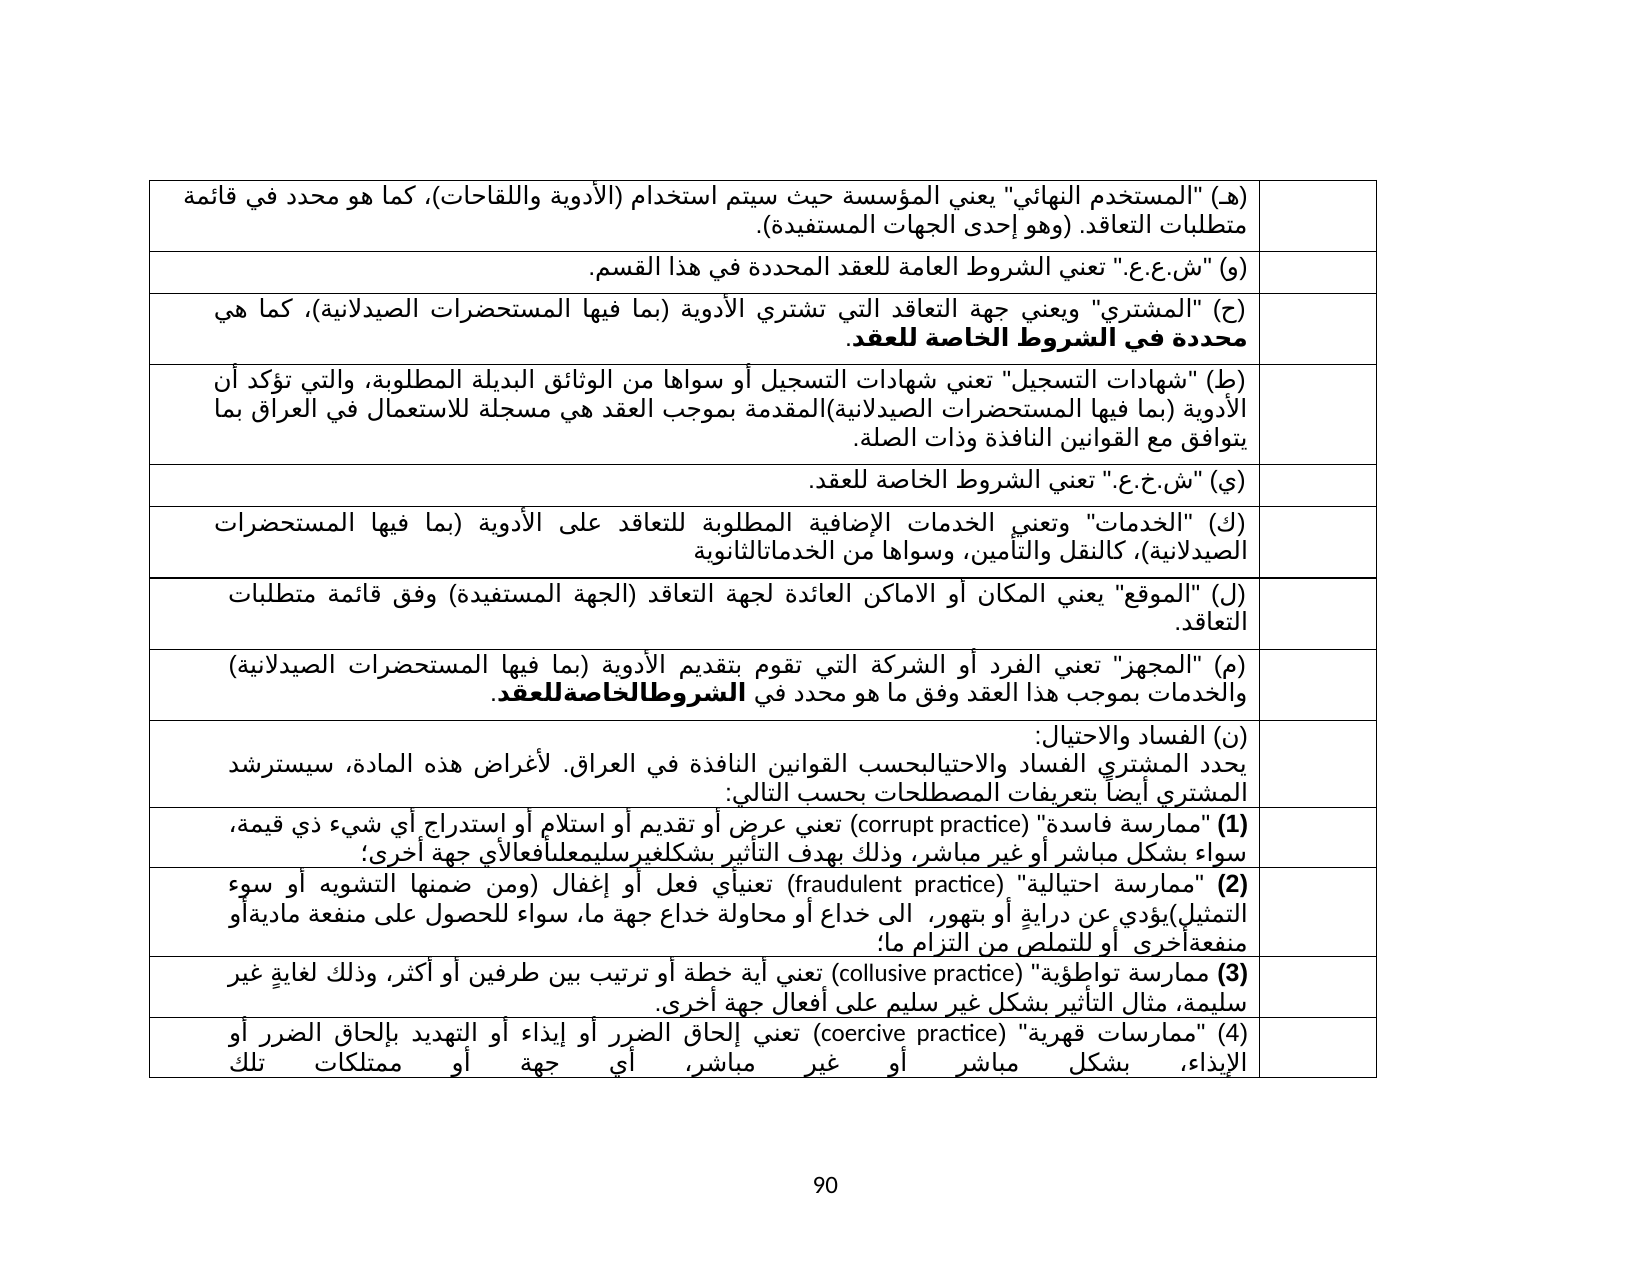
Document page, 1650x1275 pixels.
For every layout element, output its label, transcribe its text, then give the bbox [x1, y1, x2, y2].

table_cell (2) "ممارسة احتيالية" (fraudulent practice) تعنيأي فعل أو إغفال (ومن ضمنها التشويه أو سوء التمثيل)يؤدي عن درايةٍ أو بتهور، الى خداع أو محاولة خداع جهة ما، سواء للحصول على منفعة ماديةأو منفعةأخرى أو للتملص من التزام ما؛ [150, 868, 1259, 956]
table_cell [150, 1018, 1259, 1077]
table_cell (هـ) "المستخدم النهائي" يعني المؤسسة حيث سيتم استخدام (الأدوية واللقاحات)، كما هو محدد في قائمة متطلبات التعاقد. (وهو إحدى الجهات المستفيدة). [150, 181, 1259, 251]
table_cell [1260, 650, 1376, 719]
table_cell [1260, 365, 1376, 464]
table_cell (3) ممارسة تواطؤية" (collusive practice) تعني أية خطة أو ترتيب بين طرفين أو أكثر، وذلك لغايةٍ غير سليمة، مثال التأثير بشكل غير سليم على أفعال جهة أخرى. [150, 957, 1259, 1017]
table_cell [1260, 181, 1376, 251]
table_cell (ح) "المشتري" ويعني جهة التعاقد التي تشتري الأدوية (بما فيها المستحضرات الصيدلانية)، كما هي محددة في الشروط الخاصة للعقد. [150, 294, 1259, 364]
table_cell (ط) "شهادات التسجيل" تعني شهادات التسجيل أو سواها من الوثائق البديلة المطلوبة، والتي تؤكد أن الأدوية (بما فيها المستحضرات الصيدلانية)المقدمة بموجب العقد هي مسجلة للاستعمال في العراق بما يتوافق مع القوانين النافذة وذات الصلة. [150, 365, 1259, 464]
table_cell [1260, 868, 1376, 956]
table_cell (ك) "الخدمات" وتعني الخدمات الإضافية المطلوبة للتعاقد على الأدوية (بما فيها المستحضرات الصيدلانية)، كالنقل والتأمين، وسواها من الخدماتالثانوية [150, 507, 1259, 577]
table_cell [1260, 1018, 1376, 1077]
table_cell (م) "المجهز" تعني الفرد أو الشركة التي تقوم بتقديم الأدوية (بما فيها المستحضرات الصيدلانية) والخدمات بموجب هذا العقد وفق ما هو محدد في الشروطالخاصةللعقد. [150, 650, 1259, 719]
table_cell [1260, 465, 1376, 506]
table_cell (ن) الفساد والاحتيال: يحدد المشتري الفساد والاحتيالبحسب القوانين النافذة في العراق. لأغراض هذه المادة، سيسترشد المشتري أيضاً بتعريفات المصطلحات بحسب التالي: [150, 721, 1259, 807]
table_cell [1260, 507, 1376, 577]
table_cell [1260, 957, 1376, 1017]
table_cell (ي) "ش.خ.ع." تعني الشروط الخاصة للعقد. [150, 465, 1259, 506]
table_cell [1260, 721, 1376, 807]
table_cell (ل) "الموقع" يعني المكان أو الاماكن العائدة لجهة التعاقد (الجهة المستفيدة) وفق قائمة متطلبات التعاقد. [150, 579, 1259, 648]
table_cell (و) "ش.ع.ع." تعني الشروط العامة للعقد المحددة في هذا القسم. [150, 252, 1259, 293]
table_cell (1) "ممارسة فاسدة" (corrupt practice) تعني عرض أو تقديم أو استلام أو استدراج أي شيء ذي قيمة، سواء بشكل مباشر أو غير مباشر، وذلك بهدف التأثير بشكلغيرسليمعلىأفعالأي جهة أخرى؛ [150, 808, 1259, 867]
table_cell [1260, 252, 1376, 293]
table_cell [1260, 294, 1376, 364]
table_cell [1260, 579, 1376, 648]
table_cell [1260, 808, 1376, 867]
